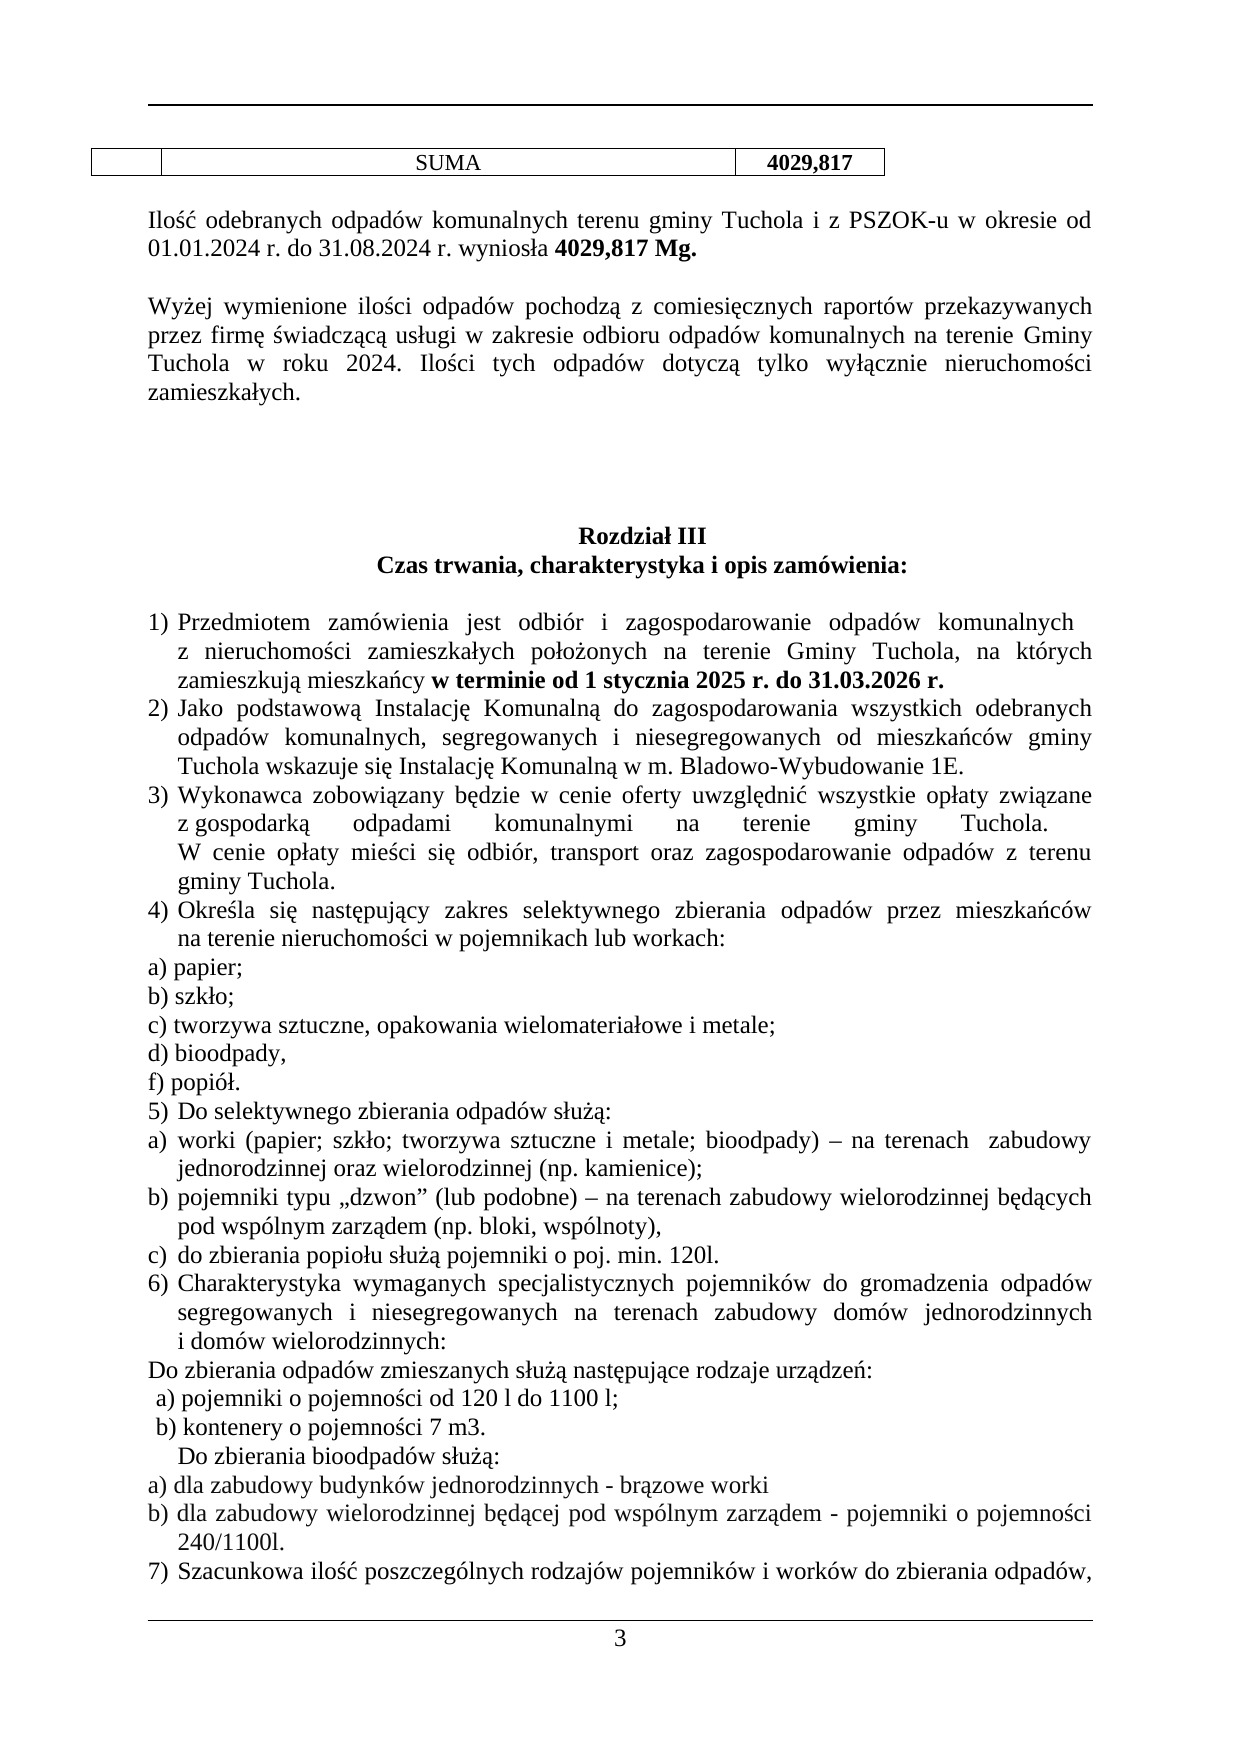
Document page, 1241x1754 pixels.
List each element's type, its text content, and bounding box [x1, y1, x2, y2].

table_cell [92, 149, 161, 175]
list Jako podstawową Instalację Komunalną do zagospodarowania wszystkich odebranych odpadów komunalnych, segregowanych i niesegregowanych od mieszkańców gminy Tuchola wskazuje się Instalację Komunalną w m. Bladowo-Wybudowanie 1E. [148, 693, 1093, 780]
list Rozdział III [192, 521, 1093, 550]
list Ilość odebranych odpadów komunalnych terenu gminy Tuchola i z PSZOK-u w okresie od 01.01.2024 r. do 31.08.2024 r. wyniosła 4029,817 Mg. [148, 205, 1093, 262]
list b) dla zabudowy wielorodzinnej będącej pod wspólnym zarządem - pojemniki o pojemności 240/1100l. [148, 1498, 1093, 1556]
list pojemniki typu „dzwon” (lub podobne) – na terenach zabudowy wielorodzinnej będących pod wspólnym zarządem (np. bloki, wspólnoty), [148, 1182, 1093, 1240]
list Czas trwania, charakterystyka i opis zamówienia: [192, 550, 1093, 578]
list worki (papier; szkło; tworzywa sztuczne i metale; bioodpady) – na terenach zabudowy jednorodzinnej oraz wielorodzinnej (np. kamienice); [148, 1125, 1093, 1182]
list c) tworzywa sztuczne, opakowania wielomateriałowe i metale; [148, 1010, 1093, 1038]
list Do selektywnego zbierania odpadów służą: [148, 1096, 1093, 1125]
list Wykonawca zobowiązany będzie w cenie oferty uwzględnić wszystkie opłaty związane z gospodarką odpadami komunalnymi na terenie gminy Tuchola. W cenie opłaty mieści się odbiór, transport oraz zagospodarowanie odpadów z terenu gminy Tuchola. [148, 780, 1093, 895]
list Charakterystyka wymaganych specjalistycznych pojemników do gromadzenia odpadów segregowanych i niesegregowanych na terenach zabudowy domów jednorodzinnych i domów wielorodzinnych: [148, 1268, 1093, 1355]
list a) pojemniki o pojemności od 120 l do ; [118, 1383, 1093, 1412]
list a) dla zabudowy budynków jednorodzinnych - brązowe worki [148, 1470, 1093, 1498]
list b) kontenery o pojemności . [118, 1412, 1093, 1441]
list f) popiół. [148, 1067, 1093, 1096]
list d) bioodpady, [148, 1038, 1093, 1067]
list do zbierania popiołu służą pojemniki o poj. min. 120l. [148, 1240, 1093, 1268]
list a) papier; [148, 952, 1093, 981]
list b) szkło; [148, 981, 1093, 1010]
list Wyżej wymienione ilości odpadów pochodzą z comiesięcznych raportów przekazywanych przez firmę świadczącą usługi w zakresie odbioru odpadów komunalnych na terenie Gminy Tuchola w roku 2024. Ilości tych odpadów dotyczą tylko wyłącznie nieruchomości zamieszkałych. [148, 291, 1093, 406]
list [148, 1556, 1093, 1585]
list Do zbierania odpadów zmieszanych służą następujące rodzaje urządzeń: [148, 1355, 1093, 1383]
table_cell 4029,817 [736, 149, 884, 175]
list Do zbierania bioodpadów służą: [177, 1441, 1093, 1470]
list Określa się następujący zakres selektywnego zbierania odpadów przez mieszkańców na terenie nieruchomości w pojemnikach lub workach: [148, 895, 1093, 952]
list Przedmiotem zamówienia jest odbiór i zagospodarowanie odpadów komunalnych z nieruchomości zamieszkałych położonych na terenie Gminy Tuchola, na których zamieszkują mieszkańcy w terminie od 1 stycznia 2025 r. do 31.03.2026 r. [148, 607, 1093, 693]
table_cell SUMA [162, 149, 735, 175]
